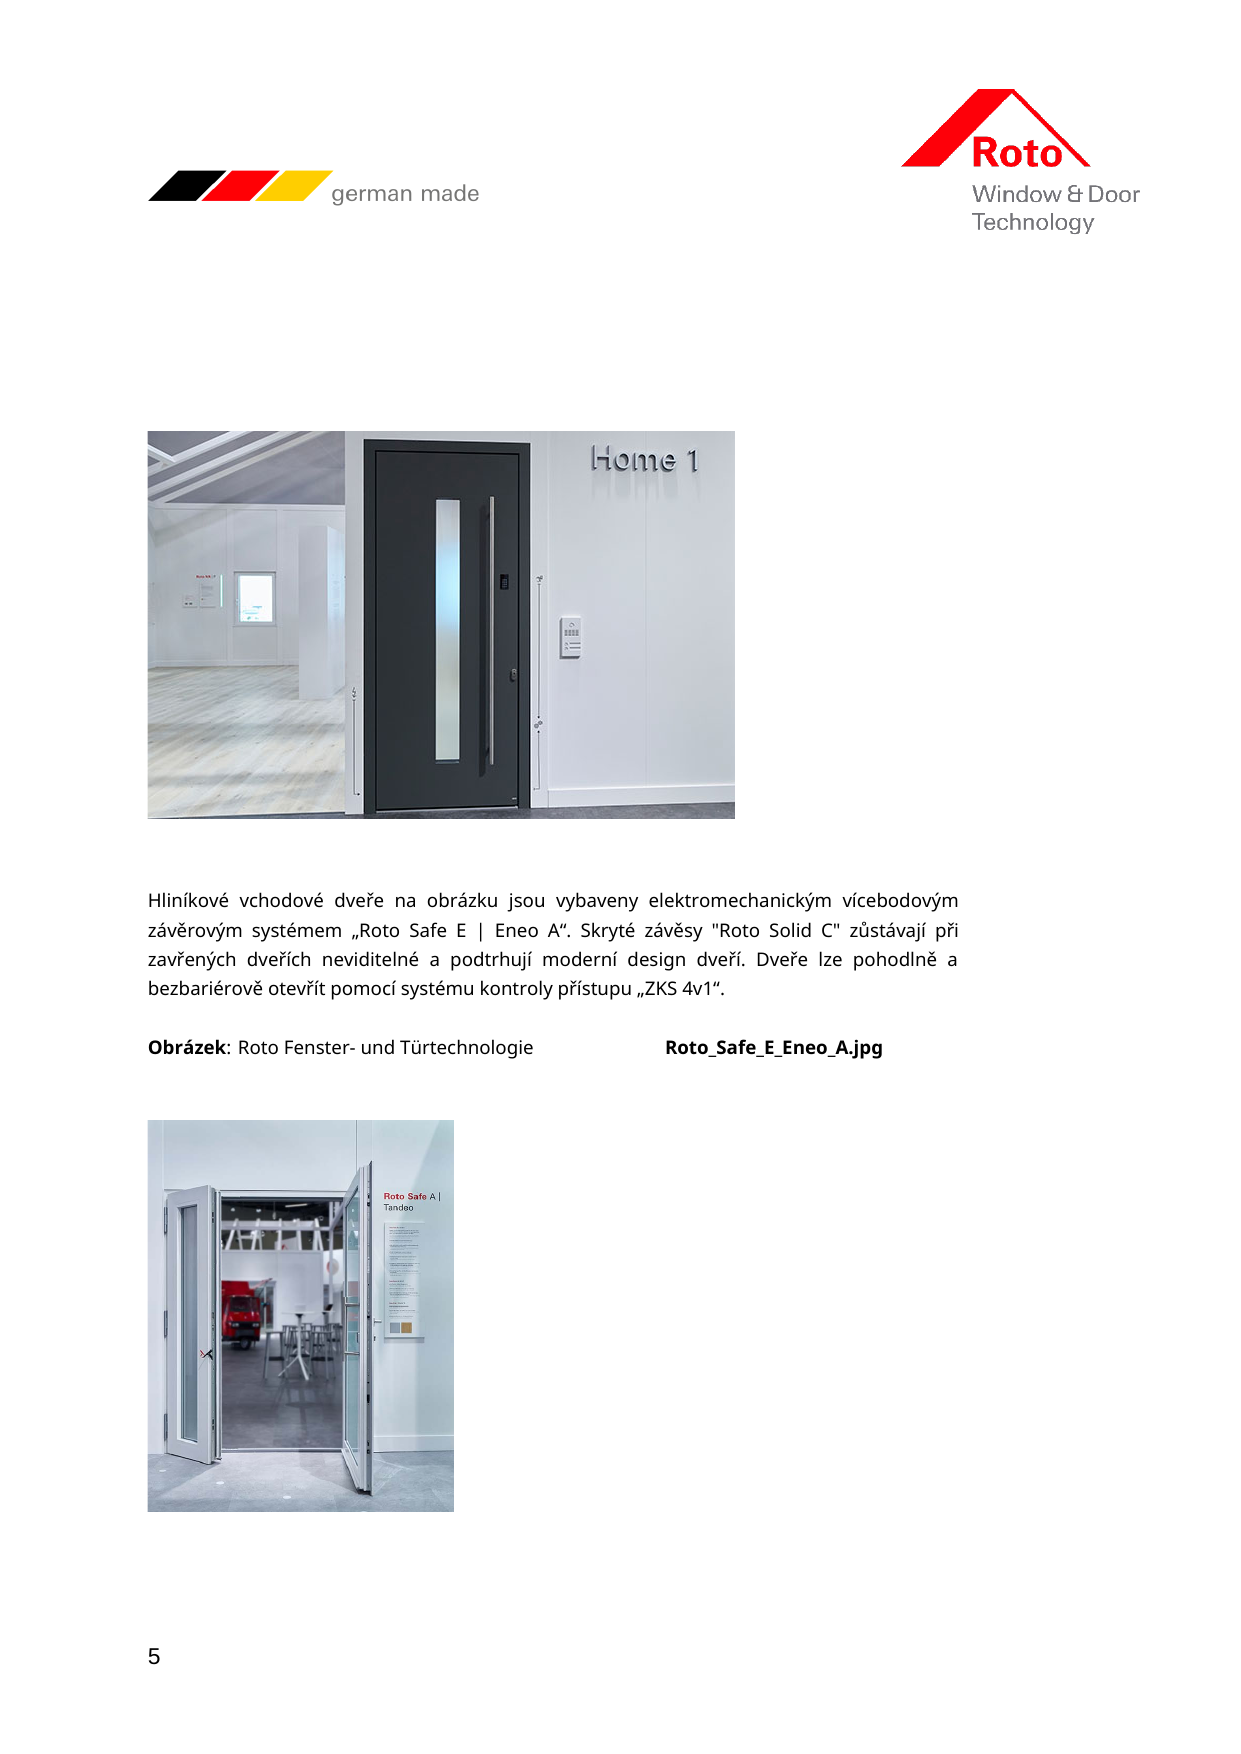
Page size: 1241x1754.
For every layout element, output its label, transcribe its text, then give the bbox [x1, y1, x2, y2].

picture [901, 89, 1197, 238]
picture [147, 431, 736, 819]
picture [147, 1120, 454, 1511]
text Obrázek: Roto Fenster- und Türtechnologie Roto_Safe_E_Eneo_A.jpg [148, 1034, 960, 1060]
picture [147, 170, 481, 208]
text Hliníkové vchodové dveře na obrázku jsou vybaveny elektromechanickým vícebodovým závěrovým systémem „Roto Safe E | Eneo A“. Skryté závěsy "Roto Solid C" zůstávají při zavřených dveřích neviditelné a podtrhují moderní design dveří. Dveře lze pohodlně a bezbariérově otevřít pomocí systému kontroly přístupu „ZKS 4v1“. [148, 888, 960, 1001]
